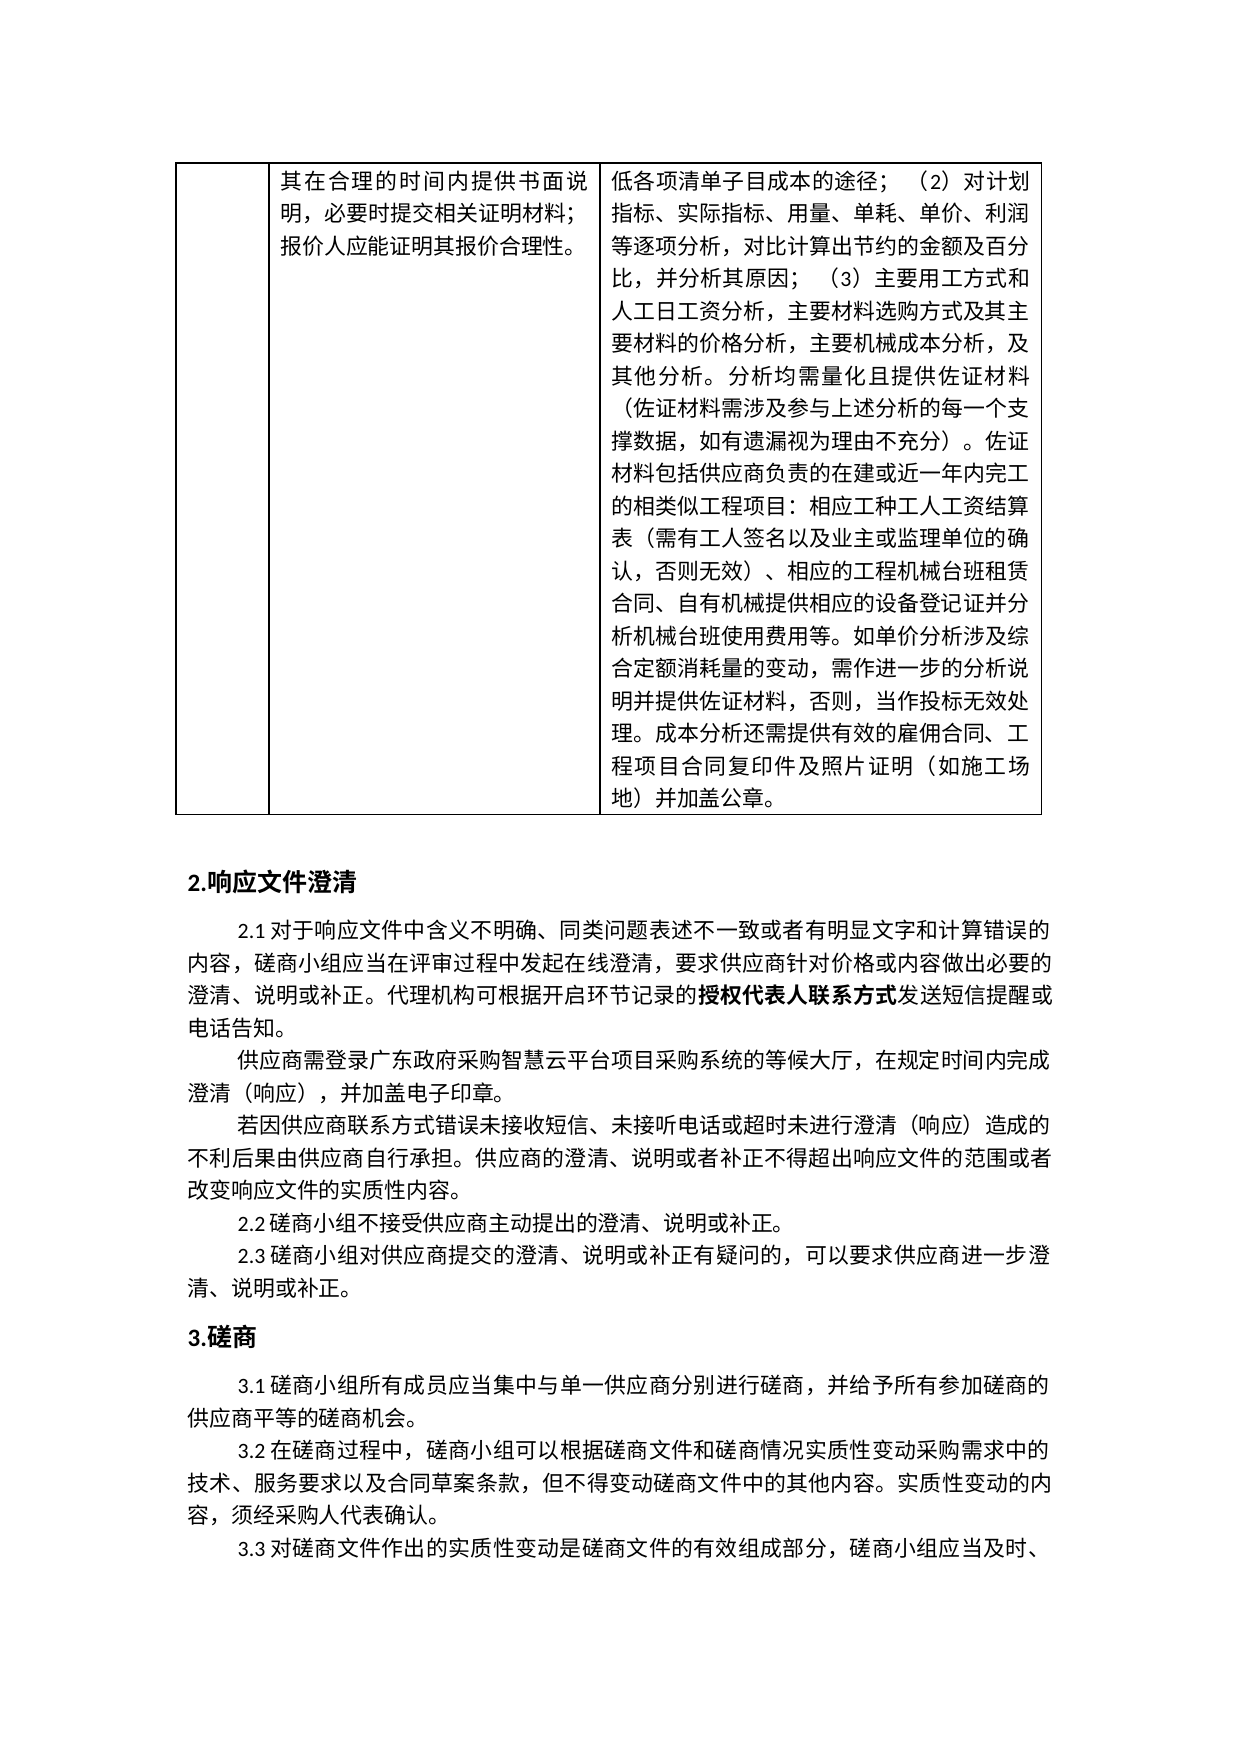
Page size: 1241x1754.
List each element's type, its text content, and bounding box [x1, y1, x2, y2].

text 2.响应文件澄清 [187, 848, 1053, 913]
text 若因供应商联系方式错误未接收短信、未接听电话或超时未进行澄清（响应）造成的不利后果由供应商自行承担。供应商的澄清、说明或者补正不得超出响应文件的范围或者改变响应文件的实质性内容。 [187, 1108, 1053, 1205]
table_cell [601, 164, 1041, 813]
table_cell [270, 164, 599, 813]
text 3.1磋商小组所有成员应当集中与单一供应商分别进行磋商，并给予所有参加磋商的供应商平等的磋商机会。 [187, 1368, 1053, 1433]
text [187, 1530, 1053, 1563]
text 2.3磋商小组对供应商提交的澄清、说明或补正有疑问的，可以要求供应商进一步澄清、说明或补正。 [187, 1238, 1053, 1303]
text 供应商需登录广东政府采购智慧云平台项目采购系统的等候大厅，在规定时间内完成澄清（响应），并加盖电子印章。 [187, 1043, 1053, 1108]
text 3.2在磋商过程中，磋商小组可以根据磋商文件和磋商情况实质性变动采购需求中的技术、服务要求以及合同草案条款，但不得变动磋商文件中的其他内容。实质性变动的内容，须经采购人代表确认。 [187, 1433, 1053, 1530]
text 2.2磋商小组不接受供应商主动提出的澄清、说明或补正。 [187, 1205, 1053, 1238]
table_cell 8 [177, 164, 268, 813]
text 2.1对于响应文件中含义不明确、同类问题表述不一致或者有明显文字和计算错误的内容，磋商小组应当在评审过程中发起在线澄清，要求供应商针对价格或内容做出必要的澄清、说明或补正。代理机构可根据开启环节记录的授权代表人联系方式发送短信提醒或电话告知。 [187, 913, 1053, 1043]
text 3.磋商 [187, 1303, 1053, 1368]
